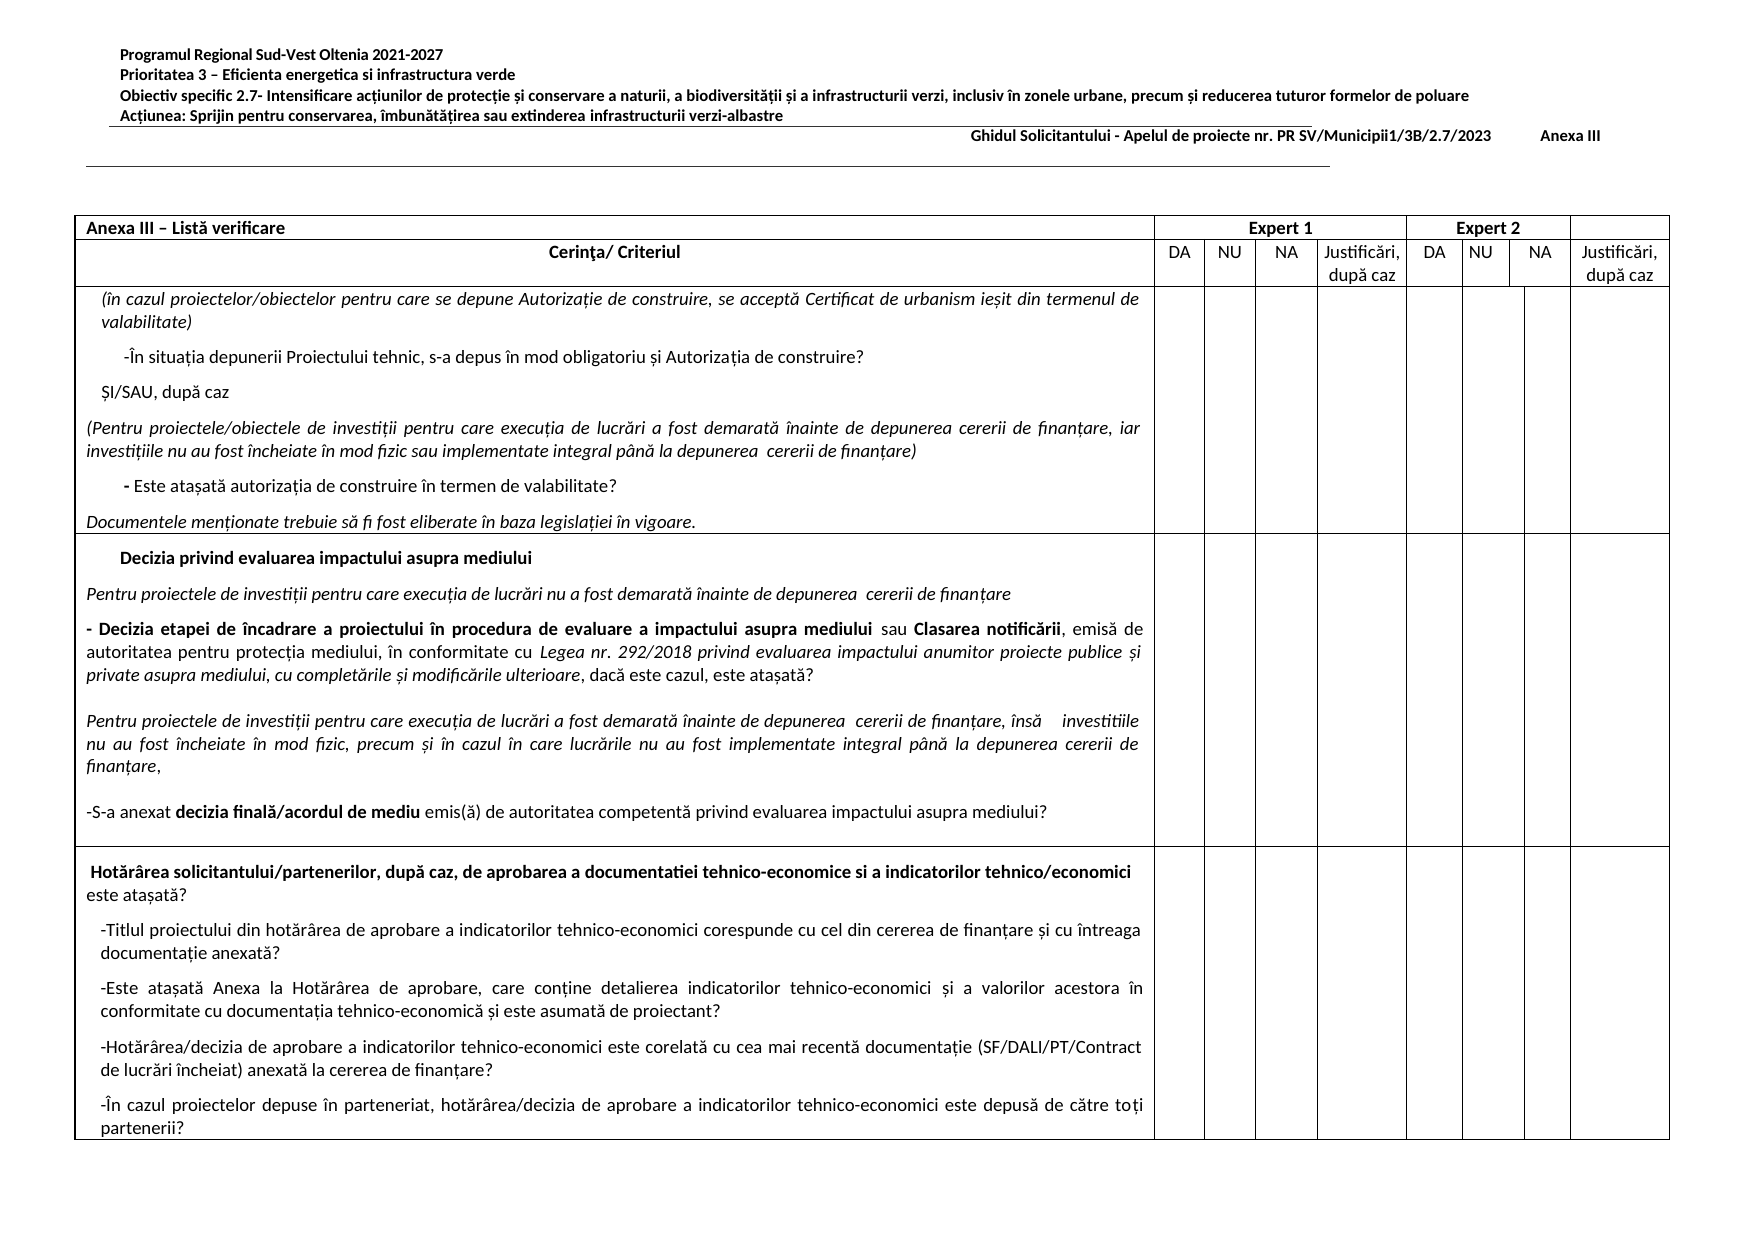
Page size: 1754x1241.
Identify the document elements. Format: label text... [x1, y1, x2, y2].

table_cell [1205, 287, 1255, 533]
table_cell NA [1510, 240, 1570, 286]
table_cell NU [1205, 240, 1255, 286]
table_header [1571, 216, 1669, 239]
table_cell DA [1407, 240, 1462, 286]
table_cell [1571, 847, 1669, 1139]
table_cell [1256, 847, 1317, 1139]
table_cell NA [1256, 240, 1317, 286]
table_cell [1463, 534, 1524, 846]
table_cell [1318, 534, 1406, 846]
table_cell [76, 287, 1154, 533]
table_cell [1407, 287, 1462, 533]
table_cell [1525, 847, 1570, 1139]
table_cell [1525, 287, 1570, 533]
table_cell [1407, 534, 1462, 846]
table_cell [1407, 847, 1462, 1139]
table_cell [1571, 287, 1669, 533]
table_cell [1256, 534, 1317, 846]
table_cell Justificări, după caz [1318, 240, 1406, 286]
table_cell [1571, 534, 1669, 846]
table_cell [1463, 287, 1524, 533]
table_cell [1463, 847, 1524, 1139]
table_cell Justificări, după caz [1571, 240, 1669, 286]
table_cell [1525, 534, 1570, 846]
table_cell [1205, 847, 1255, 1139]
table_cell [1318, 287, 1406, 533]
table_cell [76, 847, 1154, 1139]
table_cell Cerinţa/ Criteriul [76, 240, 1154, 286]
table_header Expert 1 [1155, 216, 1406, 239]
table_cell [1256, 287, 1317, 533]
table_cell NU [1463, 240, 1509, 286]
table_cell [1318, 847, 1406, 1139]
table_header Anexa III – Listă verificare [76, 216, 1154, 239]
table_cell DA [1155, 240, 1204, 286]
table_cell [1205, 534, 1255, 846]
table_cell Decizia privind evaluarea impactului asupra mediului Pentru proiectele de investiţii pentru care execuţia de lucrări nu a fost demarată înainte de depunerea cererii de finanţare - Decizia etapei de încadrare a proiectului în procedura de evaluare a impactului asupra mediului sau Clasarea notificării, emisă de autoritatea pentru protecția mediului, în conformitate cu Legea nr. 292/2018 privind evaluarea impactului anumitor proiecte publice şi private asupra mediului, cu completările şi modificările ulterioare, dacă este cazul, este atașată? Pentru proiectele de investiţii pentru care execuţia de lucrări a fost demarată înainte de depunerea cererii de finanțare, însă investitiile nu au fost încheiate în mod fizic, precum și în cazul în care lucrările nu au fost implementate integral până la depunerea cererii de finanțare, -S-a anexat decizia finală/acordul de mediu emis(ă) de autoritatea competentă privind evaluarea impactului asupra mediului? [76, 534, 1154, 846]
table_header Expert 2 [1407, 216, 1570, 239]
table_cell [1155, 534, 1204, 846]
table_cell [1155, 287, 1204, 533]
table_cell [1155, 847, 1204, 1139]
